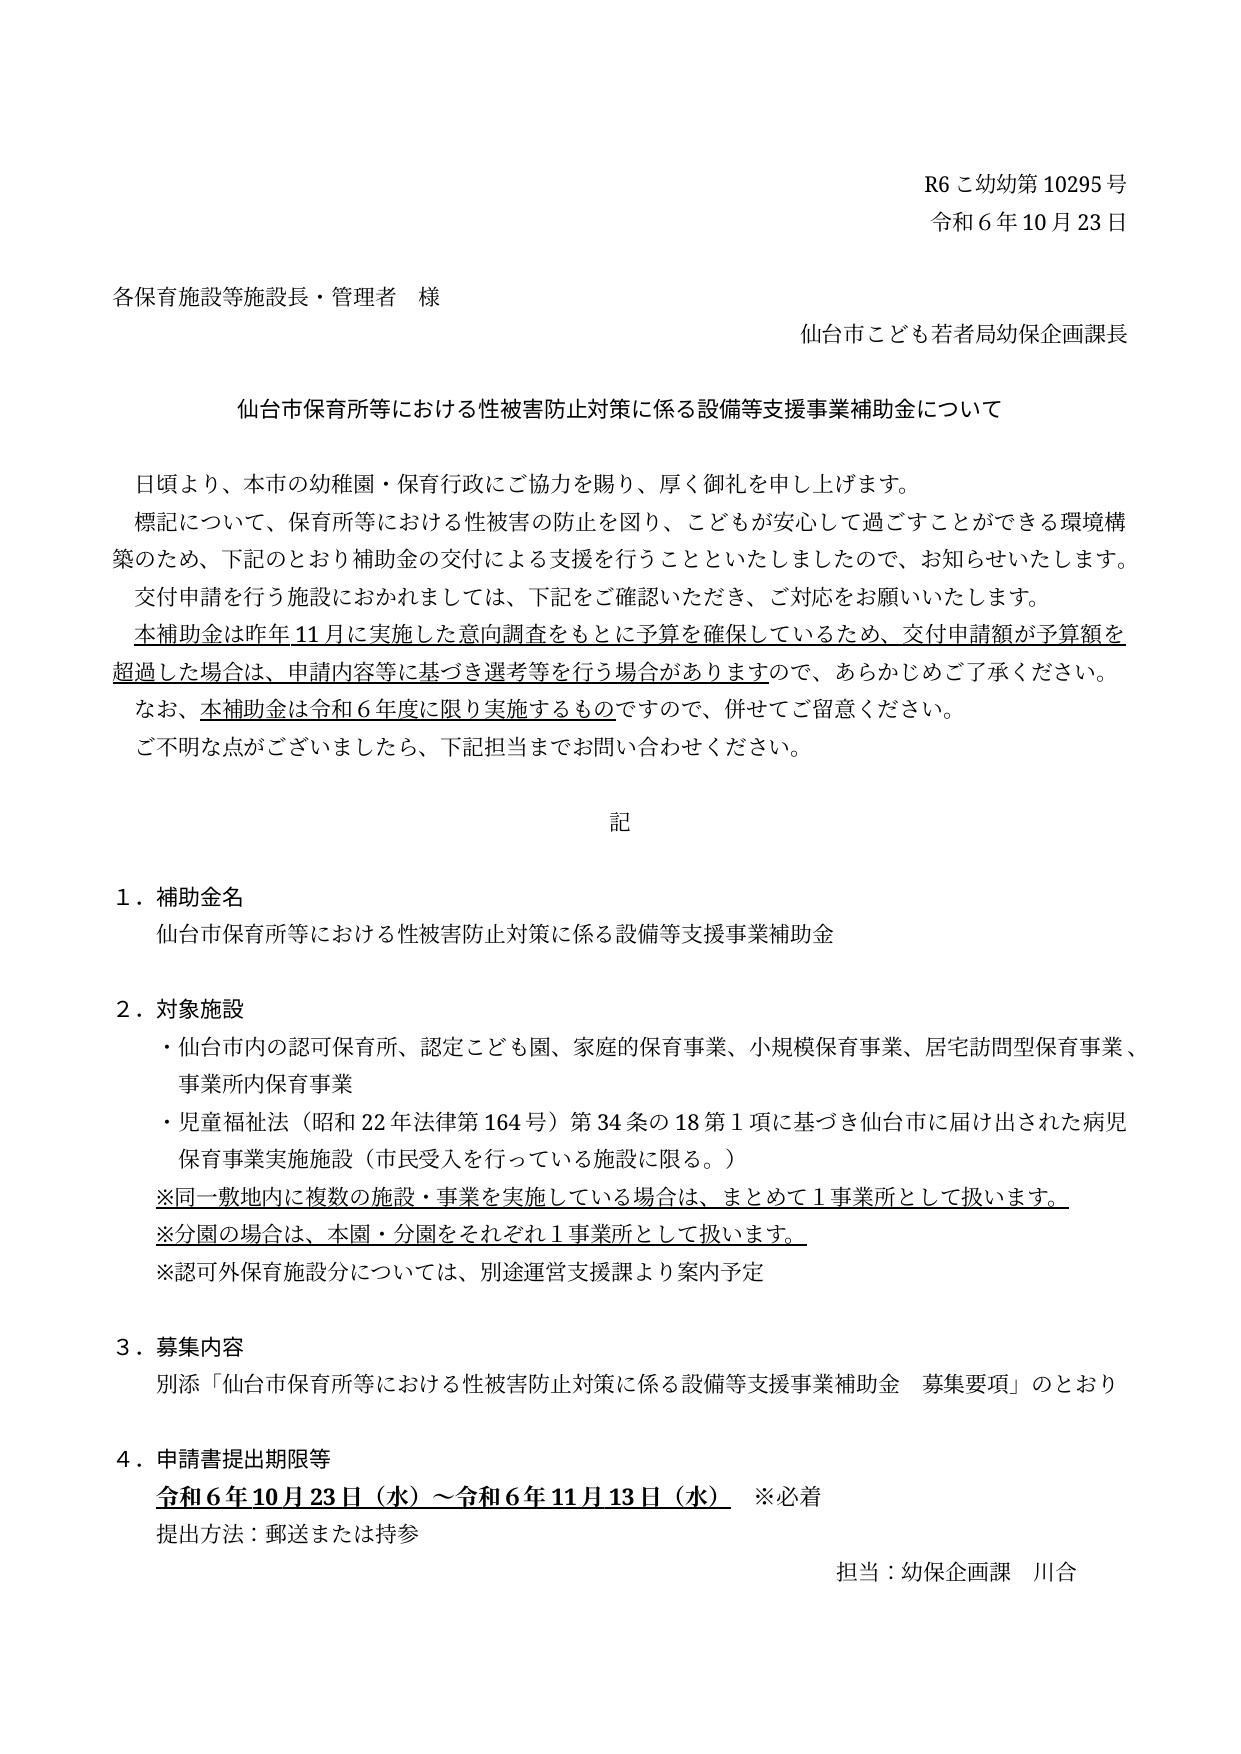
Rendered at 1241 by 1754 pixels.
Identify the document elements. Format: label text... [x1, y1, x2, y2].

text R6こ幼幼第10295号 [112, 164, 1128, 202]
text 担当：幼保企画課 川合 [703, 1552, 1084, 1589]
text ・児童福祉法（昭和22年法律第164号）第34条の18第１項に基づき仙台市に届け出された病児保育事業実施施設（市民受入を行っている施設に限る。） [156, 1102, 1128, 1177]
text 仙台市保育所等における性被害防止対策に係る設備等支援事業補助金について [112, 389, 1128, 427]
text 令和６年10月23日 [112, 202, 1128, 239]
text １．補助金名 [112, 877, 1128, 914]
text ・仙台市内の認可保育所、認定こども園、家庭的保育事業、小規模保育事業、居宅訪問型保育事業、事業所内保育事業 [156, 1027, 1128, 1102]
text ４．申請書提出期限等 [112, 1439, 1128, 1477]
text ※分園の場合は、本園・分園をそれぞれ１事業所として扱います。 [156, 1214, 1128, 1252]
text 交付申請を行う施設におかれましては、下記をご確認いただき、ご対応をお願いいたします。 [112, 577, 1128, 614]
text なお、本補助金は令和６年度に限り実施するものですので、併せてご留意ください。 [112, 689, 1128, 727]
text ご不明な点がございましたら、下記担当までお問い合わせください。 [112, 727, 1128, 764]
text 本補助金は昨年11月に実施した意向調査をもとに予算を確保しているため、交付申請額が予算額を超過した場合は、申請内容等に基づき選考等を行う場合がありますので、あらかじめご了承ください。 [112, 614, 1128, 689]
text ※同一敷地内に複数の施設・事業を実施している場合は、まとめて１事業所として扱います。 [156, 1177, 1128, 1214]
subtitle 記 [112, 802, 1128, 839]
text ※認可外保育施設分については、別途運営支援課より案内予定 [156, 1252, 1128, 1289]
text ３．募集内容 [112, 1327, 1128, 1364]
text 別添「仙台市保育所等における性被害防止対策に係る設備等支援事業補助金 募集要項」のとおり [134, 1364, 1128, 1402]
text 令和６年10月23日（水）～令和６年11月13日（水） ※必着 [156, 1477, 1128, 1514]
text 仙台市保育所等における性被害防止対策に係る設備等支援事業補助金 [156, 914, 1128, 952]
text 各保育施設等施設長・管理者 様 [112, 277, 1128, 314]
text 仙台市こども若者局幼保企画課長 [112, 314, 1128, 352]
text ２．対象施設 [112, 989, 1128, 1027]
text 日頃より、本市の幼稚園・保育行政にご協力を賜り、厚く御礼を申し上げます。 [112, 464, 1128, 502]
text 標記について、保育所等における性被害の防止を図り、こどもが安心して過ごすことができる環境構築のため、下記のとおり補助金の交付による支援を行うことといたしましたので、お知らせいたします。 [112, 502, 1128, 577]
text 提出方法：郵送または持参 [156, 1514, 1128, 1552]
